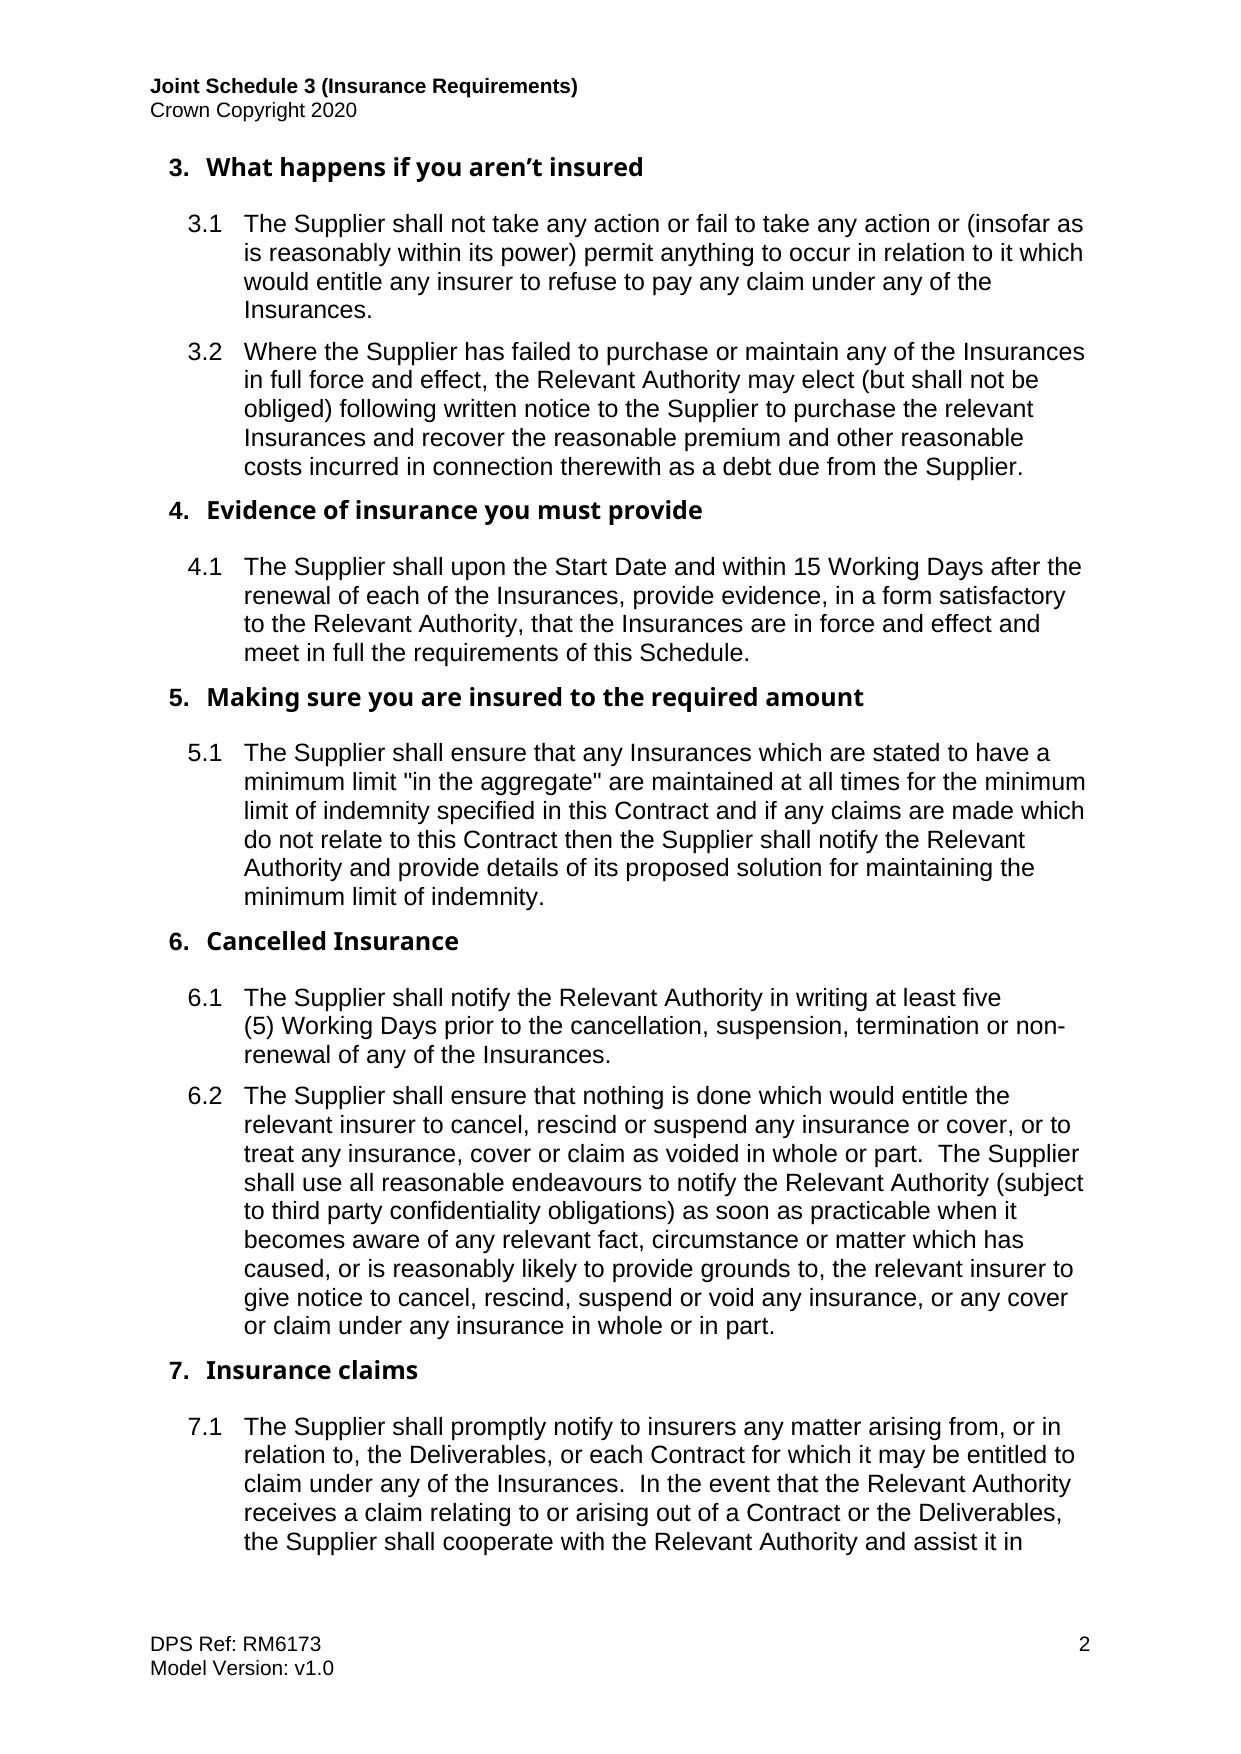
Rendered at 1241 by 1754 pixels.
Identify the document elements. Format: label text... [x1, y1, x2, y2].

list Cancelled Insurance [169, 923, 1090, 957]
list Evidence of insurance you must provide [169, 493, 1090, 527]
list What happens if you aren’t insured [169, 150, 1090, 184]
list Where the Supplier has failed to purchase or maintain any of the Insurances in full force and effect, the Relevant Authority may elect (but shall not be obliged) following written notice to the Supplier to purchase the relevant Insurances and recover the reasonable premium and other reasonable costs incurred in connection therewith as a debt due from the Supplier. [187, 337, 1090, 480]
list Insurance claims [169, 1352, 1090, 1387]
list The Supplier shall ensure that any Insurances which are stated to have a minimum limit "in the aggregate" are maintained at all times for the minimum limit of indemnity specified in this Contract and if any claims are made which do not relate to this Contract then the Supplier shall notify the Relevant Authority and provide details of its proposed solution for maintaining the minimum limit of indemnity. [187, 738, 1090, 911]
list The Supplier shall notify the Relevant Authority in writing at least five (5) Working Days prior to the cancellation, suspension, termination or non-renewal of any of the Insurances. [187, 982, 1090, 1069]
list The Supplier shall not take any action or fail to take any action or (insofar as is reasonably within its power) permit anything to occur in relation to it which would entitle any insurer to refuse to pay any claim under any of the Insurances. [187, 209, 1090, 324]
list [187, 1412, 1090, 1555]
list Making sure you are insured to the required amount [169, 679, 1090, 713]
list The Supplier shall ensure that nothing is done which would entitle the relevant insurer to cancel, rescind or suspend any insurance or cover, or to treat any insurance, cover or claim as voided in whole or part. The Supplier shall use all reasonable endeavours to notify the Relevant Authority (subject to third party confidentiality obligations) as soon as practicable when it becomes aware of any relevant fact, circumstance or matter which has caused, or is reasonably likely to provide grounds to, the relevant insurer to give notice to cancel, rescind, suspend or void any insurance, or any cover or claim under any insurance in whole or in part. [187, 1081, 1090, 1340]
list The Supplier shall upon the Start Date and within 15 Working Days after the renewal of each of the Insurances, provide evidence, in a form satisfactory to the Relevant Authority, that the Insurances are in force and effect and meet in full the requirements of this Schedule. [187, 552, 1090, 667]
